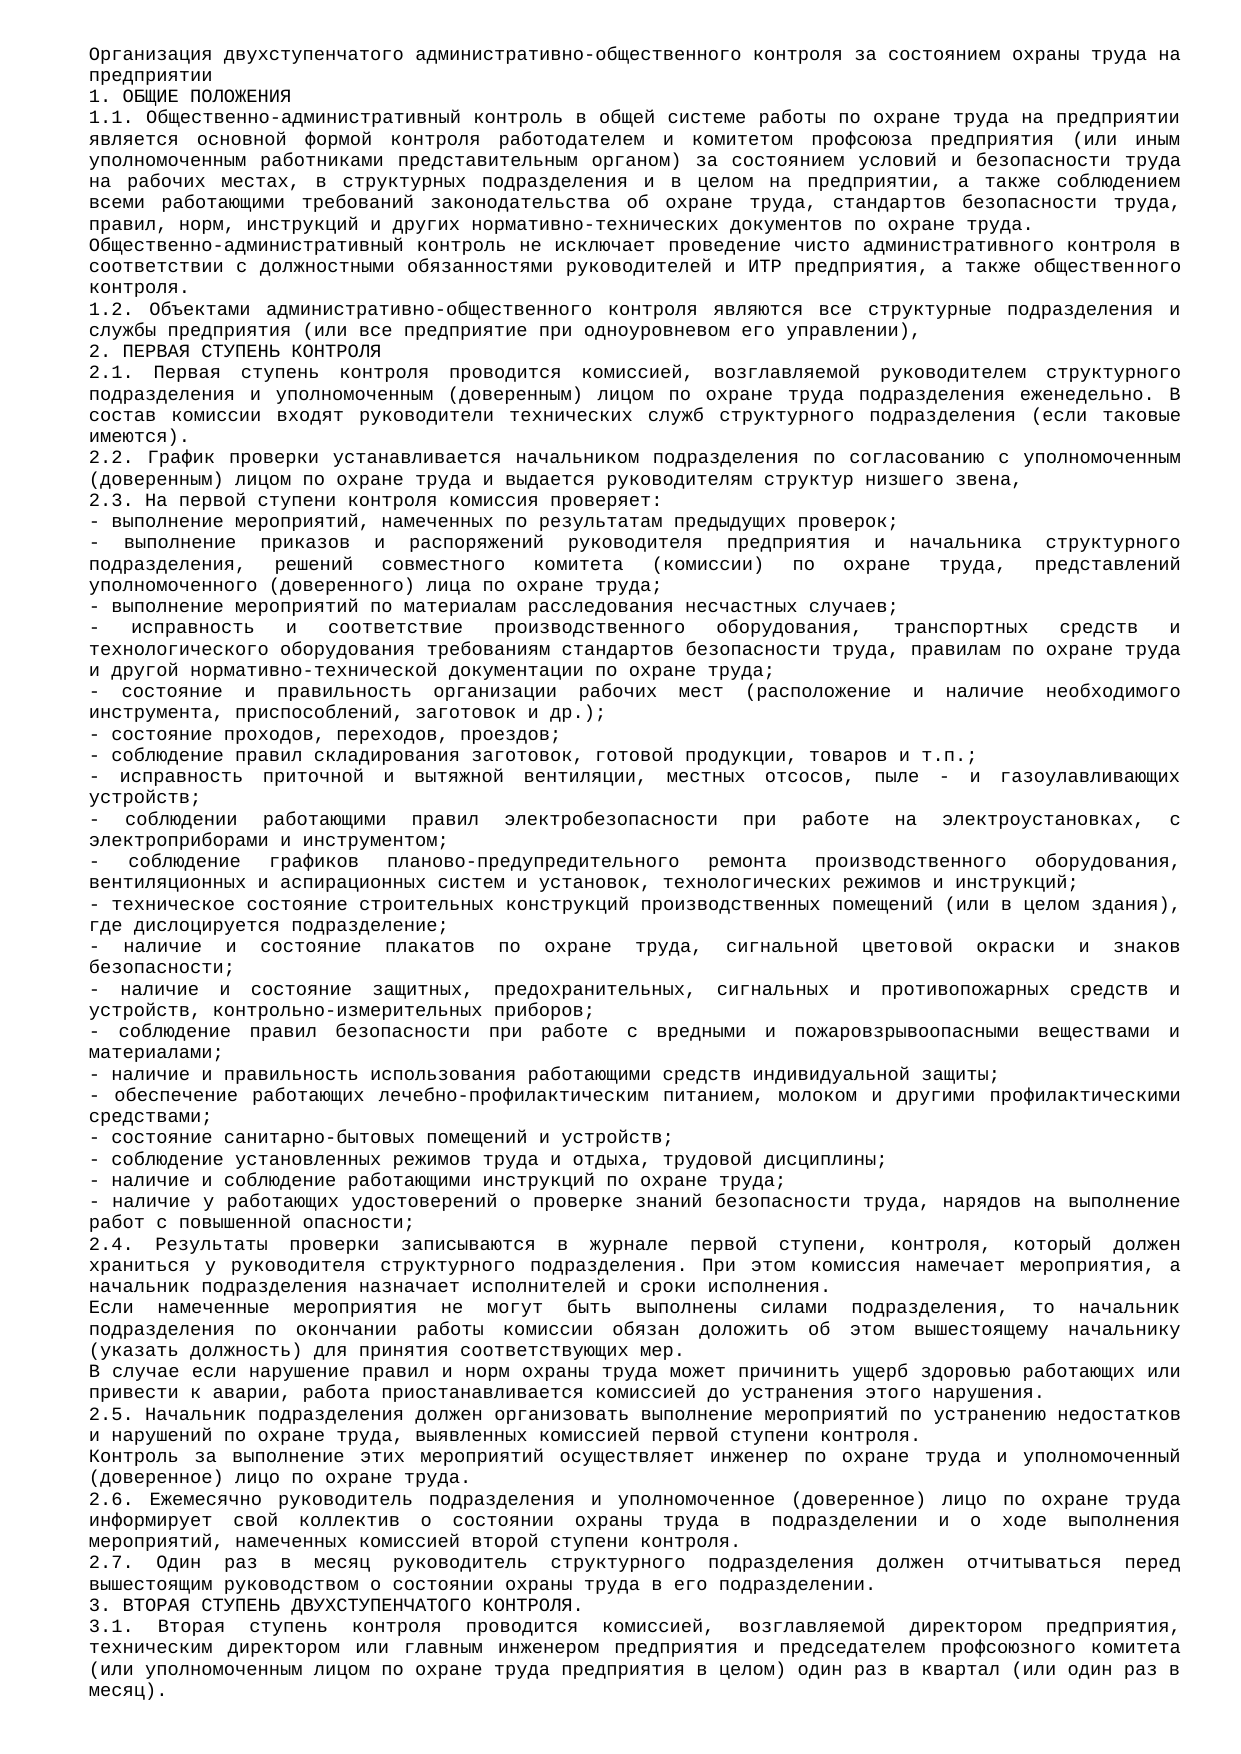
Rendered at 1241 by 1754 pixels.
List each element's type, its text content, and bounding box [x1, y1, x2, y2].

text 2.5. Начальник подразделения должен организовать выполнение мероприятий по устранению недостатков и нарушений по охране труда, выявленных комиссией первой ступени контроля. [89, 1404, 1181, 1447]
text Организация двухступенчатого административно-общественного контроля за состоянием охраны труда на предприятии [89, 44, 1181, 87]
text В случае если нарушение правил и норм охраны труда может причинить ущерб здоровью работающих или привести к аварии, работа приостанавливается комиссией до устранения этого нарушения. [89, 1362, 1181, 1404]
text - наличие у работающих удостоверений о проверке знаний безопасности труда, нарядов на выполнение работ с повышенной опасности; [89, 1192, 1181, 1234]
text 2.6. Ежемесячно руководитель подразделения и уполномоченное (доверенное) лицо по охране труда информирует свой коллектив о состоянии охраны труда в подразделении и о ходе выполнения мероприятий, намеченных комиссией второй ступени контроля. [89, 1489, 1181, 1553]
text - наличие и соблюдение работающими инструкций по охране труда; [89, 1171, 1181, 1192]
text - выполнение мероприятий по материалам расследования несчастных случаев; [89, 597, 1181, 618]
text 3.1. Вторая ступень контроля проводится комиссией, возглавляемой директором предприятия, техническим директором или главным инженером предприятия и председателем профсоюзного комитета (или уполномоченным лицом по охране труда предприятия в целом) один раз в квартал (или один раз в месяц). [89, 1617, 1181, 1702]
text - состояние и правильность организации рабочих мест (расположение и наличие необходимого инструмента, приспособлений, заготовок и др.); [89, 682, 1181, 724]
text - наличие и состояние плакатов по охране труда, сигнальной цветовой окраски и знаков безопасности; [89, 937, 1181, 979]
text Если намеченные мероприятия не могут быть выполнены силами подразделения, то начальник подразделения по окончании работы комиссии обязан доложить об этом вышестоящему начальнику (указать должность) для принятия соответствующих мер. [89, 1298, 1181, 1362]
text 2. ПЕРВАЯ СТУПЕНЬ КОНТРОЛЯ [89, 342, 1181, 363]
text - выполнение приказов и распоряжений руководителя предприятия и начальника структурного подразделения, решений совместного комитета (комиссии) по охране труда, представлений уполномоченного (доверенного) лица по охране труда; [89, 533, 1181, 597]
text - наличие и состояние защитных, предохранительных, сигнальных и противопожарных средств и устройств, контрольно-измерительных приборов; [89, 979, 1181, 1022]
text 1.1. Общественно-административный контроль в общей системе работы по охране труда на предприятии является основной формой контроля работодателем и комитетом профсоюза предприятия (или иным уполномоченным работниками представительным органом) за состоянием условий и безопасности труда на рабочих местах, в структурных подразделения и в целом на предприятии, а также соблюдением всеми работающими требований законодательства об охране труда, стандартов безопасности труда, правил, норм, инструкций и других нормативно-технических документов по охране труда. [89, 108, 1181, 236]
text Контроль за выполнение этих мероприятий осуществляет инженер по охране труда и уполномоченный (доверенное) лицо по охране труда. [89, 1447, 1181, 1489]
text - исправность и соответствие производственного оборудования, транспортных средств и технологического оборудования требованиям стандартов безопасности труда, правилам по охране труда и другой нормативно-технической документации по охране труда; [89, 618, 1181, 682]
text 2.4. Результаты проверки записываются в журнале первой ступени, контроля, который должен храниться у руководителя структурного подразделения. При этом комиссия намечает мероприятия, а начальник подразделения назначает исполнителей и сроки исполнения. [89, 1234, 1181, 1298]
text - исправность приточной и вытяжной вентиляции, местных отсосов, пыле - и газоулавливающих устройств; [89, 767, 1181, 809]
text - наличие и правильность использования работающими средств индивидуальной защиты; [89, 1064, 1181, 1086]
text - соблюдении работающими правил электробезопасности при работе на электроустановках, с электроприборами и инструментом; [89, 809, 1181, 852]
text - соблюдение графиков планово-предупредительного ремонта производственного оборудования, вентиляционных и аспирационных систем и установок, технологических режимов и инструкций; [89, 852, 1181, 894]
text 3. ВТОРАЯ СТУПЕНЬ ДВУХСТУПЕНЧАТОГО КОНТРОЛЯ. [89, 1596, 1181, 1617]
text - техническое состояние строительных конструкций производственных помещений (или в целом здания), где дислоцируется подразделение; [89, 894, 1181, 937]
text 2.1. Первая ступень контроля проводится комиссией, возглавляемой руководителем структурного подразделения и уполномоченным (доверенным) лицом по охране труда подразделения еженедельно. В состав комиссии входят руководители технических служб структурного подразделения (если таковые имеются). [89, 363, 1181, 448]
text - состояние проходов, переходов, проездов; [89, 724, 1181, 746]
text 1. ОБЩИЕ ПОЛОЖЕНИЯ [89, 87, 1181, 108]
text 2.7. Один раз в месяц руководитель структурного подразделения должен отчитываться перед вышестоящим руководством о состоянии охраны труда в его подразделении. [89, 1553, 1181, 1596]
text - соблюдение правил безопасности при работе с вредными и пожаровзрывоопасными веществами и материалами; [89, 1022, 1181, 1064]
text - обеспечение работающих лечебно-профилактическим питанием, молоком и другими профилактическими средствами; [89, 1086, 1181, 1128]
text - выполнение мероприятий, намеченных по результатам предыдущих проверок; [89, 512, 1181, 533]
text - соблюдение правил складирования заготовок, готовой продукции, товаров и т.п.; [89, 746, 1181, 767]
text - состояние санитарно-бытовых помещений и устройств; [89, 1128, 1181, 1149]
text Общественно-административный контроль не исключает проведение чисто административного контроля в соответствии с должностными обязанностями руководителей и ИТР предприятия, а также общественного контроля. [89, 236, 1181, 299]
text 1.2. Объектами административно-общественного контроля являются все структурные подразделения и службы предприятия (или все предприятие при одноуровневом его управлении), [89, 299, 1181, 342]
text - соблюдение установленных режимов труда и отдыха, трудовой дисциплины; [89, 1149, 1181, 1171]
text 2.2. График проверки устанавливается начальником подразделения по согласованию с уполномоченным (доверенным) лицом по охране труда и выдается руководителям структур низшего звена, [89, 448, 1181, 491]
text 2.3. На первой ступени контроля комиссия проверяет: [89, 491, 1181, 512]
